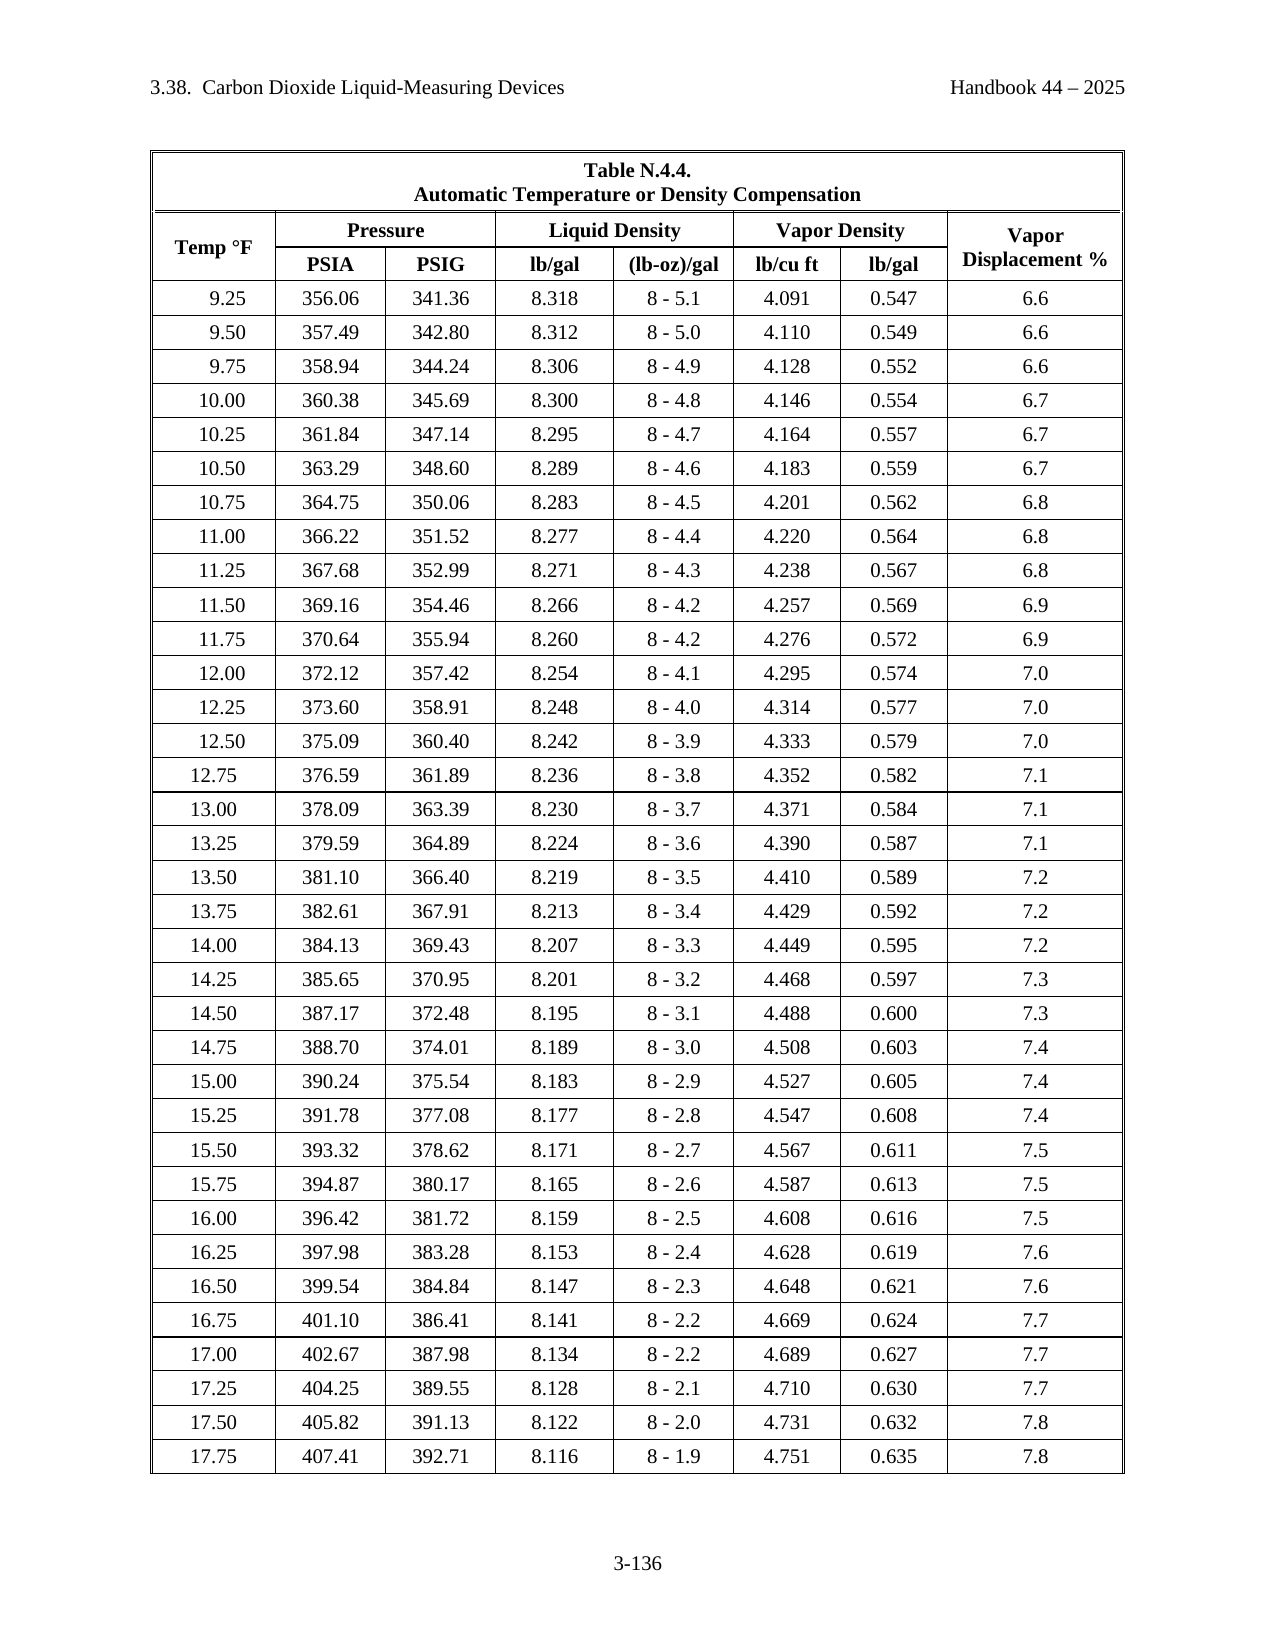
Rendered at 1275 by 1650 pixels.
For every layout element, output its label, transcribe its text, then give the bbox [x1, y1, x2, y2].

table_cell 8 - 3.5 [614, 861, 733, 893]
table_cell 7.8 [948, 1406, 1122, 1438]
table_cell 8 - 2.7 [614, 1133, 733, 1166]
table_cell 381.72 [386, 1201, 495, 1234]
table_cell 10.00 [153, 384, 275, 417]
table_cell 0.559 [841, 452, 947, 485]
table_cell 8.128 [496, 1371, 613, 1404]
table_cell 8.318 [496, 281, 613, 314]
table_cell 4.608 [734, 1201, 840, 1234]
table_cell 8 - 2.2 [614, 1303, 733, 1336]
table_cell 8 - 3.0 [614, 1031, 733, 1064]
table_cell 345.69 [386, 384, 495, 417]
table_cell 14.00 [153, 929, 275, 962]
table_cell 8 - 1.9 [614, 1440, 733, 1473]
table_cell 382.61 [276, 895, 385, 928]
table_cell 15.25 [153, 1099, 275, 1132]
table_cell 4.710 [734, 1371, 840, 1404]
table_cell 13.00 [153, 793, 275, 825]
table_cell 363.29 [276, 452, 385, 485]
table_cell 0.624 [841, 1303, 947, 1336]
table_cell 8.224 [496, 826, 613, 859]
table_cell 15.75 [153, 1167, 275, 1200]
table_cell 8 - 4.5 [614, 486, 733, 519]
table_cell 6.6 [948, 316, 1122, 348]
table_cell 8 - 3.1 [614, 997, 733, 1030]
table_cell 7.0 [948, 724, 1122, 757]
table_cell 7.4 [948, 1099, 1122, 1132]
table_cell 17.25 [153, 1371, 275, 1404]
table_cell 373.60 [276, 690, 385, 723]
table_cell 4.449 [734, 929, 840, 962]
table_cell 8.283 [496, 486, 613, 519]
table_cell PSIG [386, 248, 495, 280]
table_cell 7.7 [948, 1371, 1122, 1404]
table_cell 0.584 [841, 793, 947, 825]
table_cell 376.59 [276, 758, 385, 791]
table_cell 8.141 [496, 1303, 613, 1336]
table_cell 8 - 4.2 [614, 622, 733, 655]
table_cell Pressure [276, 213, 495, 246]
table_cell 7.6 [948, 1235, 1122, 1268]
table_cell PSIA [276, 248, 385, 280]
table_cell 393.32 [276, 1133, 385, 1166]
table_cell 0.635 [841, 1440, 947, 1473]
table_cell 367.68 [276, 554, 385, 587]
table_cell 384.13 [276, 929, 385, 962]
table_cell 389.55 [386, 1371, 495, 1404]
table_cell 4.295 [734, 656, 840, 689]
table_cell 10.50 [153, 452, 275, 485]
table_cell 4.371 [734, 793, 840, 825]
table_cell 7.4 [948, 1065, 1122, 1098]
table_cell 364.89 [386, 826, 495, 859]
table_cell 0.630 [841, 1371, 947, 1404]
table_cell 12.25 [153, 690, 275, 723]
table_cell 14.50 [153, 997, 275, 1030]
table_cell 385.65 [276, 963, 385, 996]
table_cell 0.627 [841, 1338, 947, 1370]
table_cell 399.54 [276, 1269, 385, 1302]
table_cell 0.632 [841, 1406, 947, 1438]
table_cell 348.60 [386, 452, 495, 485]
table_cell 13.50 [153, 861, 275, 893]
table_cell 392.71 [386, 1440, 495, 1473]
table_cell 8 - 3.9 [614, 724, 733, 757]
table_cell 8.236 [496, 758, 613, 791]
table_cell 394.87 [276, 1167, 385, 1200]
table_cell 375.54 [386, 1065, 495, 1098]
table_cell 8.219 [496, 861, 613, 893]
table_cell lb/cu ft [734, 248, 840, 280]
table_cell 370.95 [386, 963, 495, 996]
table_cell 7.4 [948, 1031, 1122, 1064]
table_cell 7.7 [948, 1338, 1122, 1370]
table_cell 358.94 [276, 350, 385, 383]
table_cell 0.574 [841, 656, 947, 689]
table_cell 10.75 [153, 486, 275, 519]
table_cell 391.13 [386, 1406, 495, 1438]
table_cell 8.122 [496, 1406, 613, 1438]
table_cell 11.75 [153, 622, 275, 655]
table_cell 387.17 [276, 997, 385, 1030]
table_cell 8 - 5.1 [614, 281, 733, 314]
table_cell 17.50 [153, 1406, 275, 1438]
table_cell 8 - 2.2 [614, 1338, 733, 1370]
table_cell 8.248 [496, 690, 613, 723]
table_cell 0.564 [841, 520, 947, 553]
table_cell 14.25 [153, 963, 275, 996]
table_cell 9.50 [153, 316, 275, 348]
table_cell 4.628 [734, 1235, 840, 1268]
table_cell 8 - 2.0 [614, 1406, 733, 1438]
table_cell 387.98 [386, 1338, 495, 1370]
table_cell 8 - 3.4 [614, 895, 733, 928]
table_cell 386.41 [386, 1303, 495, 1336]
table_cell 0.589 [841, 861, 947, 893]
table_cell lb/gal [841, 248, 947, 280]
table_cell 0.600 [841, 997, 947, 1030]
table_cell 351.52 [386, 520, 495, 553]
table_cell 0.616 [841, 1201, 947, 1234]
table_cell 4.110 [734, 316, 840, 348]
table_cell 8.295 [496, 418, 613, 451]
table_cell 14.75 [153, 1031, 275, 1064]
table_cell 8 - 2.8 [614, 1099, 733, 1132]
table_cell 8.289 [496, 452, 613, 485]
table_cell 0.562 [841, 486, 947, 519]
table_cell 0.587 [841, 826, 947, 859]
table_cell 0.595 [841, 929, 947, 962]
table_cell 401.10 [276, 1303, 385, 1336]
table_cell 15.50 [153, 1133, 275, 1166]
table_cell 6.8 [948, 554, 1122, 587]
table_cell 390.24 [276, 1065, 385, 1098]
table_cell 8 - 4.6 [614, 452, 733, 485]
table_cell 17.75 [153, 1440, 275, 1473]
table_cell 8 - 4.8 [614, 384, 733, 417]
table_cell 366.40 [386, 861, 495, 893]
table_cell 4.333 [734, 724, 840, 757]
table_cell 6.9 [948, 622, 1122, 655]
table_cell 8.189 [496, 1031, 613, 1064]
table_cell 8 - 3.7 [614, 793, 733, 825]
table_cell 6.7 [948, 384, 1122, 417]
table_cell 4.164 [734, 418, 840, 451]
table_cell 8.171 [496, 1133, 613, 1166]
table_cell 0.549 [841, 316, 947, 348]
table_cell 8.159 [496, 1201, 613, 1234]
table_cell 397.98 [276, 1235, 385, 1268]
table_cell 8 - 2.1 [614, 1371, 733, 1404]
table_cell 8.242 [496, 724, 613, 757]
table_cell 396.42 [276, 1201, 385, 1234]
table_cell 6.6 [948, 350, 1122, 383]
table_cell 7.2 [948, 895, 1122, 928]
table_cell 8.266 [496, 588, 613, 621]
table_cell 7.2 [948, 929, 1122, 962]
table_cell 8.230 [496, 793, 613, 825]
table_cell 12.50 [153, 724, 275, 757]
table_cell 369.16 [276, 588, 385, 621]
table_cell 407.41 [276, 1440, 385, 1473]
table_cell 356.06 [276, 281, 385, 314]
table_cell 357.42 [386, 656, 495, 689]
table_cell 405.82 [276, 1406, 385, 1438]
table_cell 4.390 [734, 826, 840, 859]
table_cell 8 - 3.3 [614, 929, 733, 962]
table_cell 8 - 4.0 [614, 690, 733, 723]
table_cell 383.28 [386, 1235, 495, 1268]
table_cell 4.751 [734, 1440, 840, 1473]
table_cell 4.547 [734, 1099, 840, 1132]
table_cell 384.84 [386, 1269, 495, 1302]
table_cell 8.312 [496, 316, 613, 348]
table_cell 11.25 [153, 554, 275, 587]
table_cell 7.2 [948, 861, 1122, 893]
table_cell 16.25 [153, 1235, 275, 1268]
table_cell 15.00 [153, 1065, 275, 1098]
table_cell 0.608 [841, 1099, 947, 1132]
table_cell 8 - 5.0 [614, 316, 733, 348]
table_cell 8.116 [496, 1440, 613, 1473]
table_cell 0.582 [841, 758, 947, 791]
table_cell 8 - 3.2 [614, 963, 733, 996]
table_cell 11.00 [153, 520, 275, 553]
table_cell 354.46 [386, 588, 495, 621]
table_cell 366.22 [276, 520, 385, 553]
table_cell 4.352 [734, 758, 840, 791]
table_cell 8.254 [496, 656, 613, 689]
table_cell 367.91 [386, 895, 495, 928]
table_cell 379.59 [276, 826, 385, 859]
table_cell 352.99 [386, 554, 495, 587]
table_cell 8 - 4.1 [614, 656, 733, 689]
table_cell 360.40 [386, 724, 495, 757]
table_cell 7.6 [948, 1269, 1122, 1302]
table_cell 4.527 [734, 1065, 840, 1098]
table_cell 12.00 [153, 656, 275, 689]
table_cell 16.75 [153, 1303, 275, 1336]
table_cell 0.597 [841, 963, 947, 996]
table_cell 7.7 [948, 1303, 1122, 1336]
table_cell 4.648 [734, 1269, 840, 1302]
table_cell 4.146 [734, 384, 840, 417]
table_cell 0.554 [841, 384, 947, 417]
table_cell 372.12 [276, 656, 385, 689]
table_cell 375.09 [276, 724, 385, 757]
table_cell 0.557 [841, 418, 947, 451]
table_cell 341.36 [386, 281, 495, 314]
table_cell 7.3 [948, 963, 1122, 996]
table_cell 370.64 [276, 622, 385, 655]
table_cell 8 - 2.4 [614, 1235, 733, 1268]
table_cell 8.153 [496, 1235, 613, 1268]
table_cell 4.238 [734, 554, 840, 587]
table_cell 8.300 [496, 384, 613, 417]
table_cell 17.00 [153, 1338, 275, 1370]
table_header Table N.4.4. Automatic Temperature or Density Compensation [153, 153, 1122, 210]
table_cell 388.70 [276, 1031, 385, 1064]
table_cell 0.603 [841, 1031, 947, 1064]
table_cell 10.25 [153, 418, 275, 451]
table_cell 0.577 [841, 690, 947, 723]
table_cell 378.09 [276, 793, 385, 825]
table_cell 8.207 [496, 929, 613, 962]
table_cell 8.260 [496, 622, 613, 655]
table_cell 358.91 [386, 690, 495, 723]
table_cell Vapor Displacement % [948, 210, 1123, 280]
table_cell 344.24 [386, 350, 495, 383]
table_cell 404.25 [276, 1371, 385, 1404]
table_cell 4.488 [734, 997, 840, 1030]
table_cell 380.17 [386, 1167, 495, 1200]
table_cell 7.0 [948, 690, 1122, 723]
table_cell 7.1 [948, 758, 1122, 791]
table_cell 8.147 [496, 1269, 613, 1302]
table_cell 4.201 [734, 486, 840, 519]
table_cell 374.01 [386, 1031, 495, 1064]
table_cell 8.306 [496, 350, 613, 383]
table_cell 0.621 [841, 1269, 947, 1302]
table_cell 402.67 [276, 1338, 385, 1370]
table_cell 6.8 [948, 486, 1122, 519]
table_cell 4.731 [734, 1406, 840, 1438]
table_cell 7.5 [948, 1201, 1122, 1234]
table_cell 391.78 [276, 1099, 385, 1132]
table_cell 9.75 [153, 350, 275, 383]
table_cell 7.1 [948, 826, 1122, 859]
table_cell 4.128 [734, 350, 840, 383]
table_cell 4.468 [734, 963, 840, 996]
table_cell 4.220 [734, 520, 840, 553]
table_cell 347.14 [386, 418, 495, 451]
table_cell 4.429 [734, 895, 840, 928]
table_cell 7.5 [948, 1167, 1122, 1200]
table_cell 7.5 [948, 1133, 1122, 1166]
table_cell 0.572 [841, 622, 947, 655]
table_cell 13.75 [153, 895, 275, 928]
table_cell 364.75 [276, 486, 385, 519]
table_cell 360.38 [276, 384, 385, 417]
table_cell 4.410 [734, 861, 840, 893]
table_cell 0.619 [841, 1235, 947, 1268]
table_cell 6.9 [948, 588, 1122, 621]
table_cell 361.89 [386, 758, 495, 791]
table_cell 13.25 [153, 826, 275, 859]
table_cell lb/gal [496, 248, 613, 280]
table_cell 8 - 2.5 [614, 1201, 733, 1234]
table_cell 4.587 [734, 1167, 840, 1200]
table_cell Temp °F [151, 210, 275, 280]
table_cell 0.605 [841, 1065, 947, 1098]
table_cell 8.195 [496, 997, 613, 1030]
table_cell (lb-oz)/gal [614, 248, 733, 280]
table_cell 4.314 [734, 690, 840, 723]
table_cell 4.669 [734, 1303, 840, 1336]
table_cell 4.567 [734, 1133, 840, 1166]
table_cell 363.39 [386, 793, 495, 825]
table_cell 11.50 [153, 588, 275, 621]
table_cell 8 - 2.3 [614, 1269, 733, 1302]
table_cell 8.134 [496, 1338, 613, 1370]
table_cell 7.8 [948, 1440, 1122, 1473]
table_cell 8 - 2.9 [614, 1065, 733, 1098]
table_cell 0.547 [841, 281, 947, 314]
table_cell 8 - 4.4 [614, 520, 733, 553]
table_cell 369.43 [386, 929, 495, 962]
table_cell 6.8 [948, 520, 1122, 553]
table_cell 12.75 [153, 758, 275, 791]
table_cell 16.00 [153, 1201, 275, 1234]
table_cell 7.3 [948, 997, 1122, 1030]
table_cell 342.80 [386, 316, 495, 348]
table_cell 8.201 [496, 963, 613, 996]
table_cell 0.567 [841, 554, 947, 587]
table_cell 378.62 [386, 1133, 495, 1166]
table_cell 4.257 [734, 588, 840, 621]
table_cell 4.183 [734, 452, 840, 485]
table_cell 8 - 4.2 [614, 588, 733, 621]
table_cell 0.552 [841, 350, 947, 383]
table_cell 4.689 [734, 1338, 840, 1370]
table_cell 9.25 [153, 281, 275, 314]
table_cell 357.49 [276, 316, 385, 348]
table_cell 6.6 [948, 281, 1122, 314]
table_cell 8 - 2.6 [614, 1167, 733, 1200]
table_cell 8 - 4.9 [614, 350, 733, 383]
table_cell 8.271 [496, 554, 613, 587]
table_cell Liquid Density [496, 213, 733, 246]
table_cell 0.592 [841, 895, 947, 928]
table_cell Vapor Density [734, 213, 947, 246]
table_cell 0.569 [841, 588, 947, 621]
table_cell 350.06 [386, 486, 495, 519]
table_cell 8.183 [496, 1065, 613, 1098]
table_cell 0.611 [841, 1133, 947, 1166]
table_cell 8.165 [496, 1167, 613, 1200]
table_cell 377.08 [386, 1099, 495, 1132]
table_cell 4.091 [734, 281, 840, 314]
table_cell 7.0 [948, 656, 1122, 689]
table_cell 4.276 [734, 622, 840, 655]
table_cell 381.10 [276, 861, 385, 893]
table_cell 372.48 [386, 997, 495, 1030]
table_cell 8 - 3.6 [614, 826, 733, 859]
table_cell 0.613 [841, 1167, 947, 1200]
table_cell 0.579 [841, 724, 947, 757]
table_cell 8 - 3.8 [614, 758, 733, 791]
table_cell 8 - 4.7 [614, 418, 733, 451]
table_cell 8.277 [496, 520, 613, 553]
table_cell 8.213 [496, 895, 613, 928]
table_cell 6.7 [948, 418, 1122, 451]
table_cell 8.177 [496, 1099, 613, 1132]
table_cell 16.50 [153, 1269, 275, 1302]
table_cell 7.1 [948, 793, 1122, 825]
table_cell 6.7 [948, 452, 1122, 485]
table_cell 355.94 [386, 622, 495, 655]
table_cell 361.84 [276, 418, 385, 451]
table_cell 8 - 4.3 [614, 554, 733, 587]
table_cell 4.508 [734, 1031, 840, 1064]
